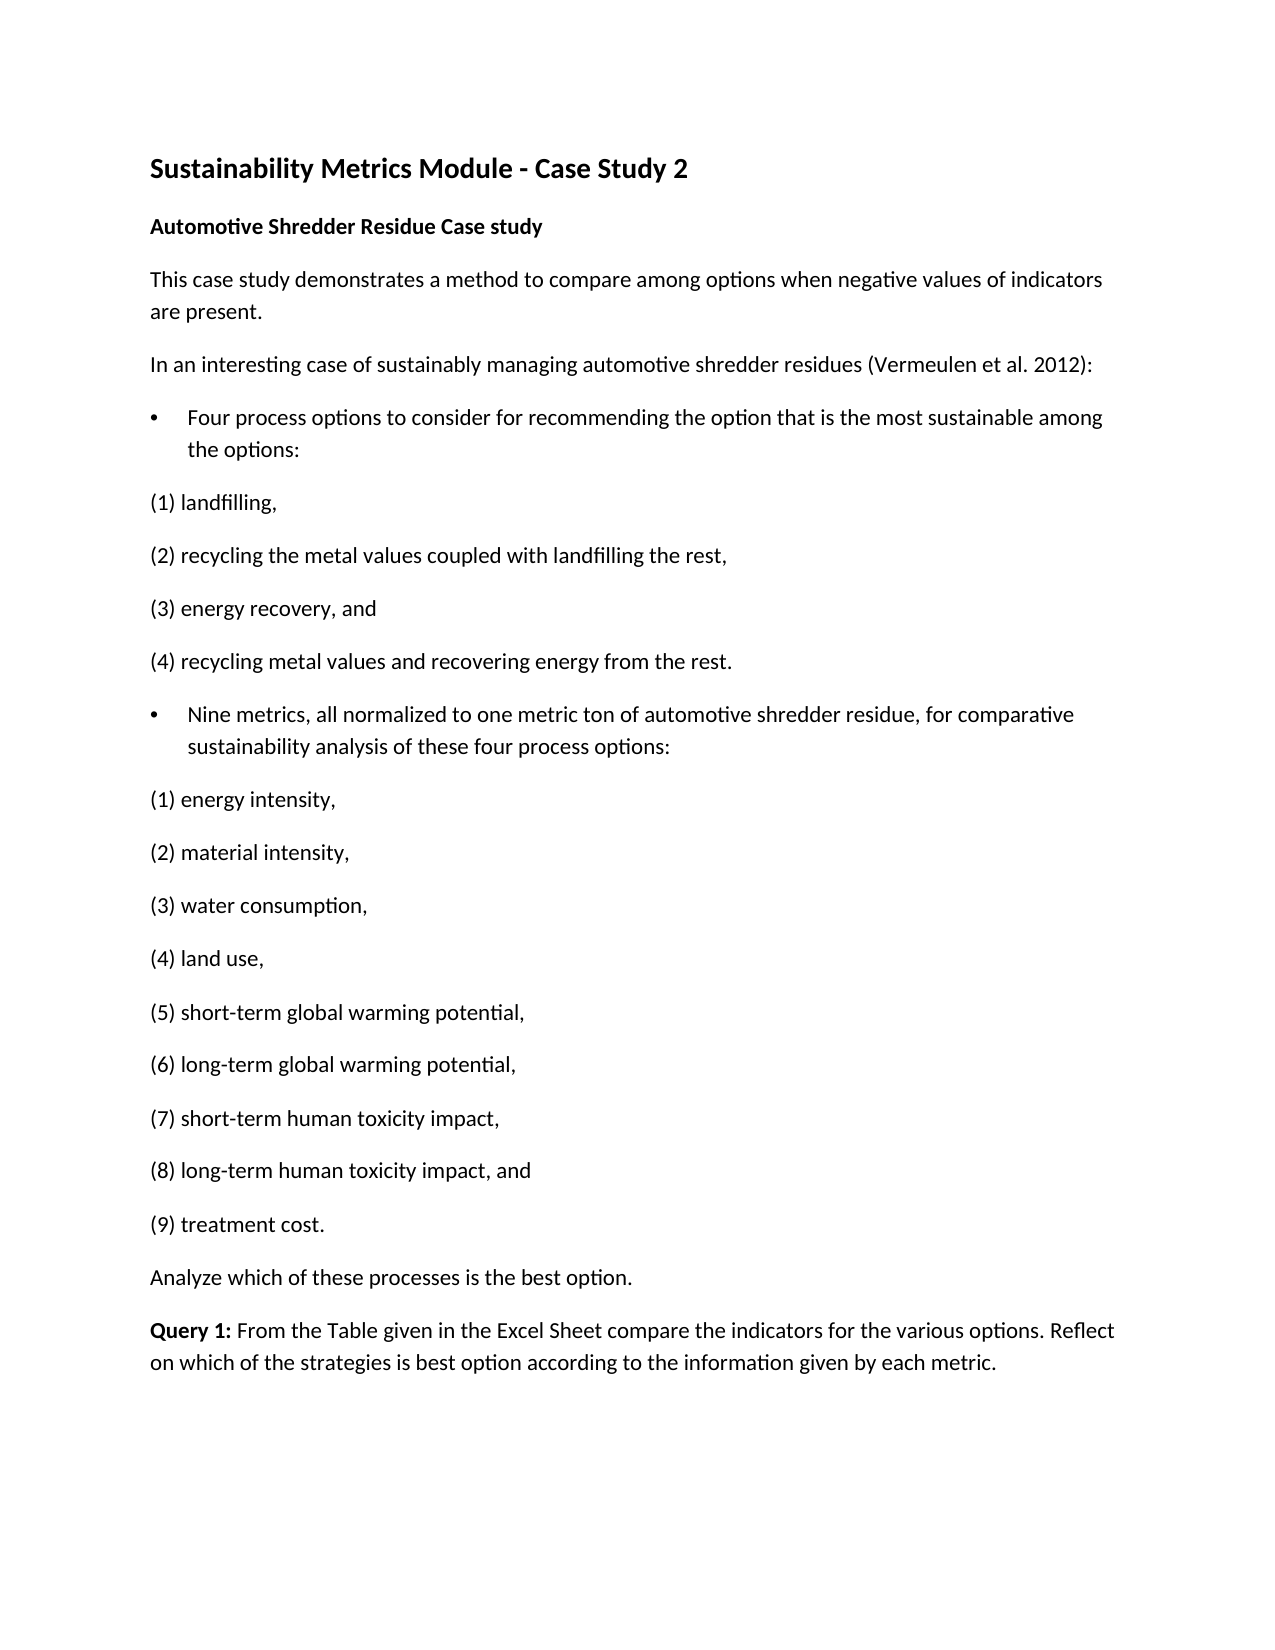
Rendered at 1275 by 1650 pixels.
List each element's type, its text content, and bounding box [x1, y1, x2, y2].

text (3) energy recovery, and [150, 594, 1125, 622]
list Nine metrics, all normalized to one metric ton of automotive shredder residue, for comparative sustainability analysis of these four process options: [150, 700, 1125, 761]
text In an interesting case of sustainably managing automotive shredder residues (Vermeulen et al. 2012): [150, 350, 1125, 378]
text Analyze which of these processes is the best option. [150, 1263, 1125, 1291]
text (2) material intensity, [150, 838, 1125, 867]
text Query 1: From the Table given in the Excel Sheet compare the indicators for the various options. Reflect on which of the strategies is best option according to the information given by each metric. [150, 1316, 1125, 1376]
text Automotive Shredder Residue Case study [150, 212, 1125, 240]
text (9) treatment cost. [150, 1210, 1125, 1238]
text Sustainability Metrics Module - Case Study 2 [150, 150, 1125, 186]
text (4) land use, [150, 944, 1125, 973]
text (4) recycling metal values and recovering energy from the rest. [150, 647, 1125, 675]
text (8) long-term human toxicity impact, and [150, 1157, 1125, 1185]
text This case study demonstrates a method to compare among options when negative values of indicators are present. [150, 265, 1125, 325]
text (1) energy intensity, [150, 786, 1125, 813]
text (7) short-term human toxicity impact, [150, 1104, 1125, 1132]
text (3) water consumption, [150, 892, 1125, 919]
list Four process options to consider for recommending the option that is the most sustainable among the options: [150, 403, 1125, 463]
text (1) landfilling, [150, 488, 1125, 516]
text (5) short-term global warming potential, [150, 998, 1125, 1026]
text (6) long-term global warming potential, [150, 1051, 1125, 1079]
text (2) recycling the metal values coupled with landfilling the rest, [150, 541, 1125, 569]
